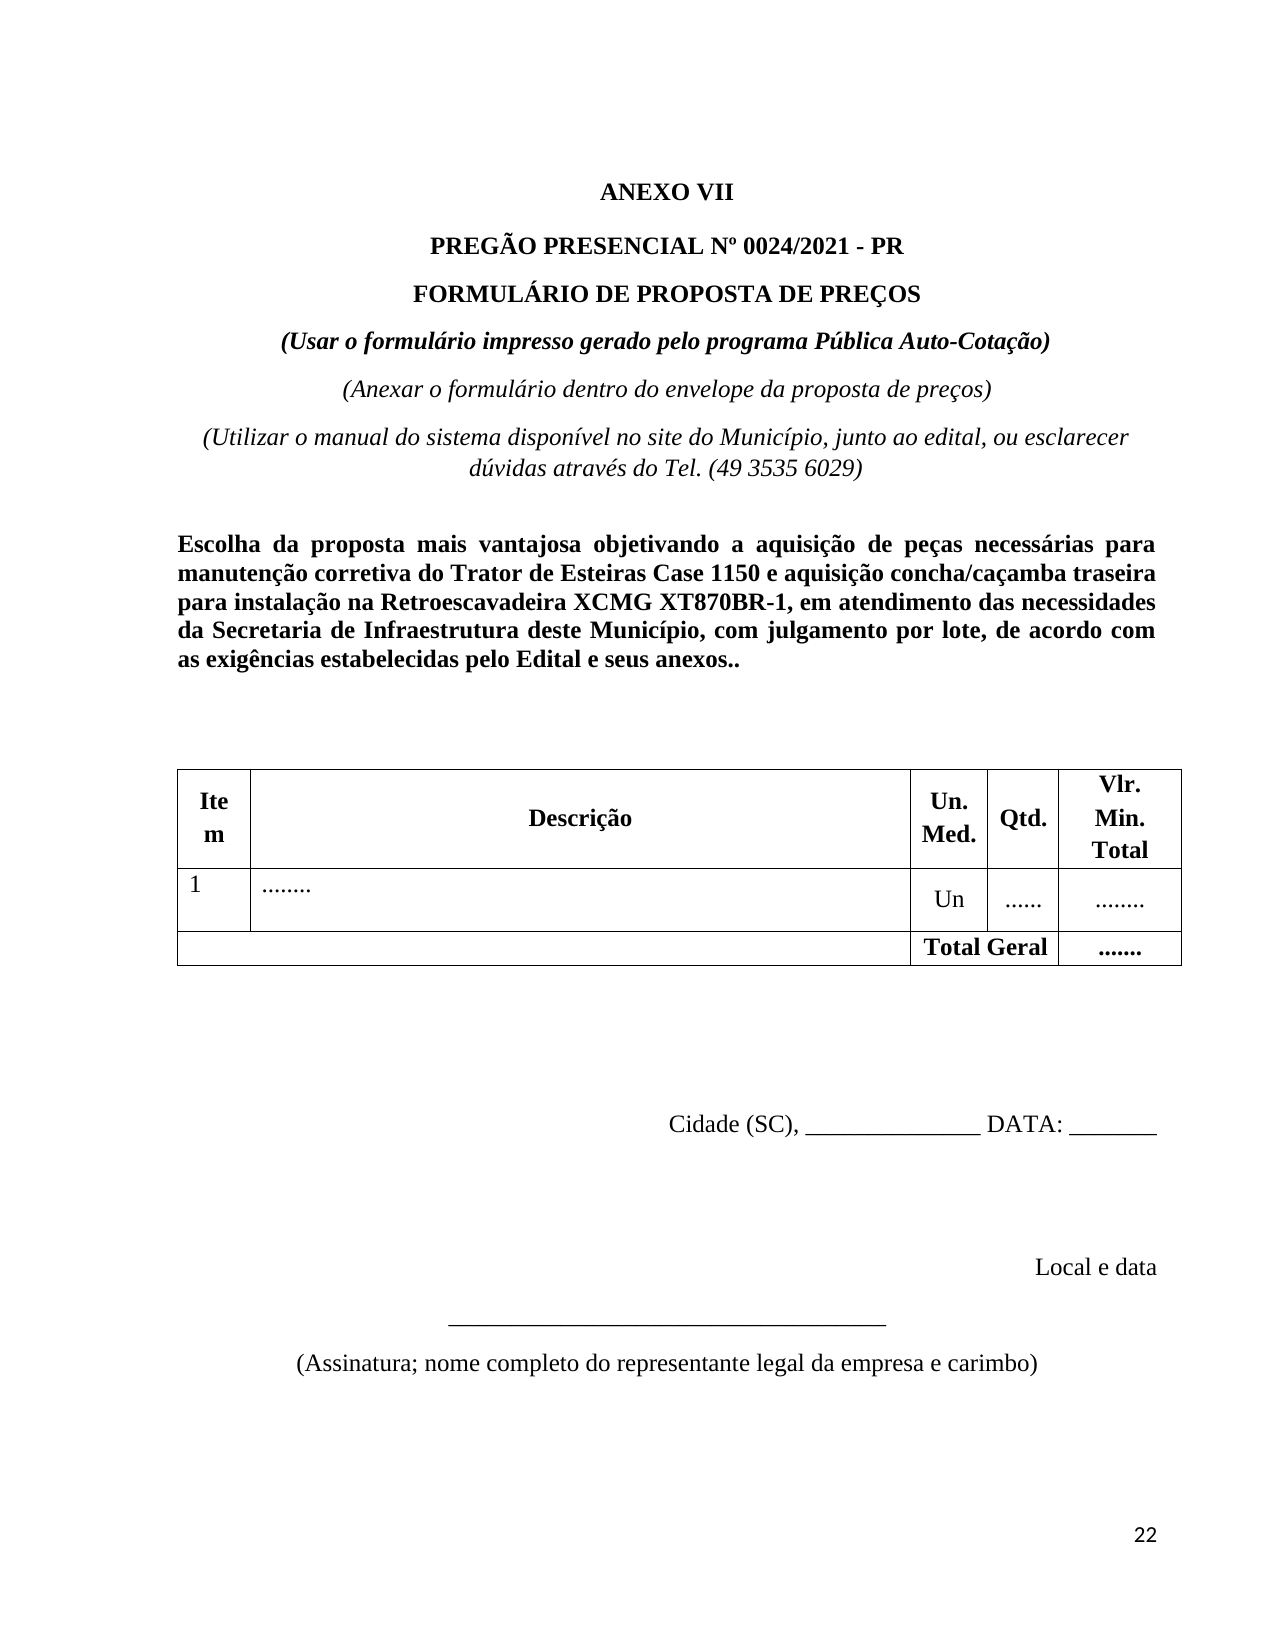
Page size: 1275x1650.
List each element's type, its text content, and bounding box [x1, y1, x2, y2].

text Escolha da proposta mais vantajosa objetivando a aquisição de peças necessárias para manutenção corretiva do Trator de Esteiras Case 1150 e aquisição concha/caçamba traseira para instalação na Retroescavadeira XCMG XT870BR-1, em atendimento das necessidades da Secretaria de Infraestrutura deste Município, com julgamento por lote, de acordo com as exigências estabelecidas pelo Edital e seus anexos.. [177, 529, 1157, 673]
table_header Un. Med. [911, 770, 987, 868]
table_cell Total Geral [911, 932, 1058, 965]
table_cell [178, 932, 910, 965]
table_cell 1 [178, 869, 250, 931]
text (Anexar o formulário dentro do envelope da proposta de preços) [177, 374, 1157, 403]
text Cidade (SC), ______________ DATA: _______ [177, 1109, 1157, 1138]
table_header Descrição [251, 770, 910, 868]
text Local e data [177, 1252, 1157, 1281]
table_header Vlr. Min. Total [1059, 770, 1181, 868]
text (Utilizar o manual do sistema disponível no site do Município, junto ao edital, ou esclarecer dúvidas através do Tel. (49 3535 6029) [177, 422, 1157, 482]
table_header Qtd. [988, 770, 1058, 868]
text (Usar o formulário impresso gerado pelo programa Pública Auto-Cotação) [177, 326, 1157, 355]
table_cell ........ [251, 869, 910, 931]
text (Assinatura; nome completo do representante legal da empresa e carimbo) [177, 1348, 1157, 1377]
table_cell ........ [1059, 869, 1181, 931]
text ANEXO VII [177, 177, 1157, 206]
text PREGÃO PRESENCIAL Nº 0024/2021 - PR [177, 231, 1157, 260]
text FORMULÁRIO DE PROPOSTA DE PREÇOS [177, 279, 1157, 307]
table_cell Un [911, 869, 987, 931]
table_header Item [178, 770, 250, 868]
table_cell ...... [988, 869, 1058, 931]
table_cell ....... [1059, 932, 1181, 965]
text ___________________________________ [177, 1300, 1157, 1329]
